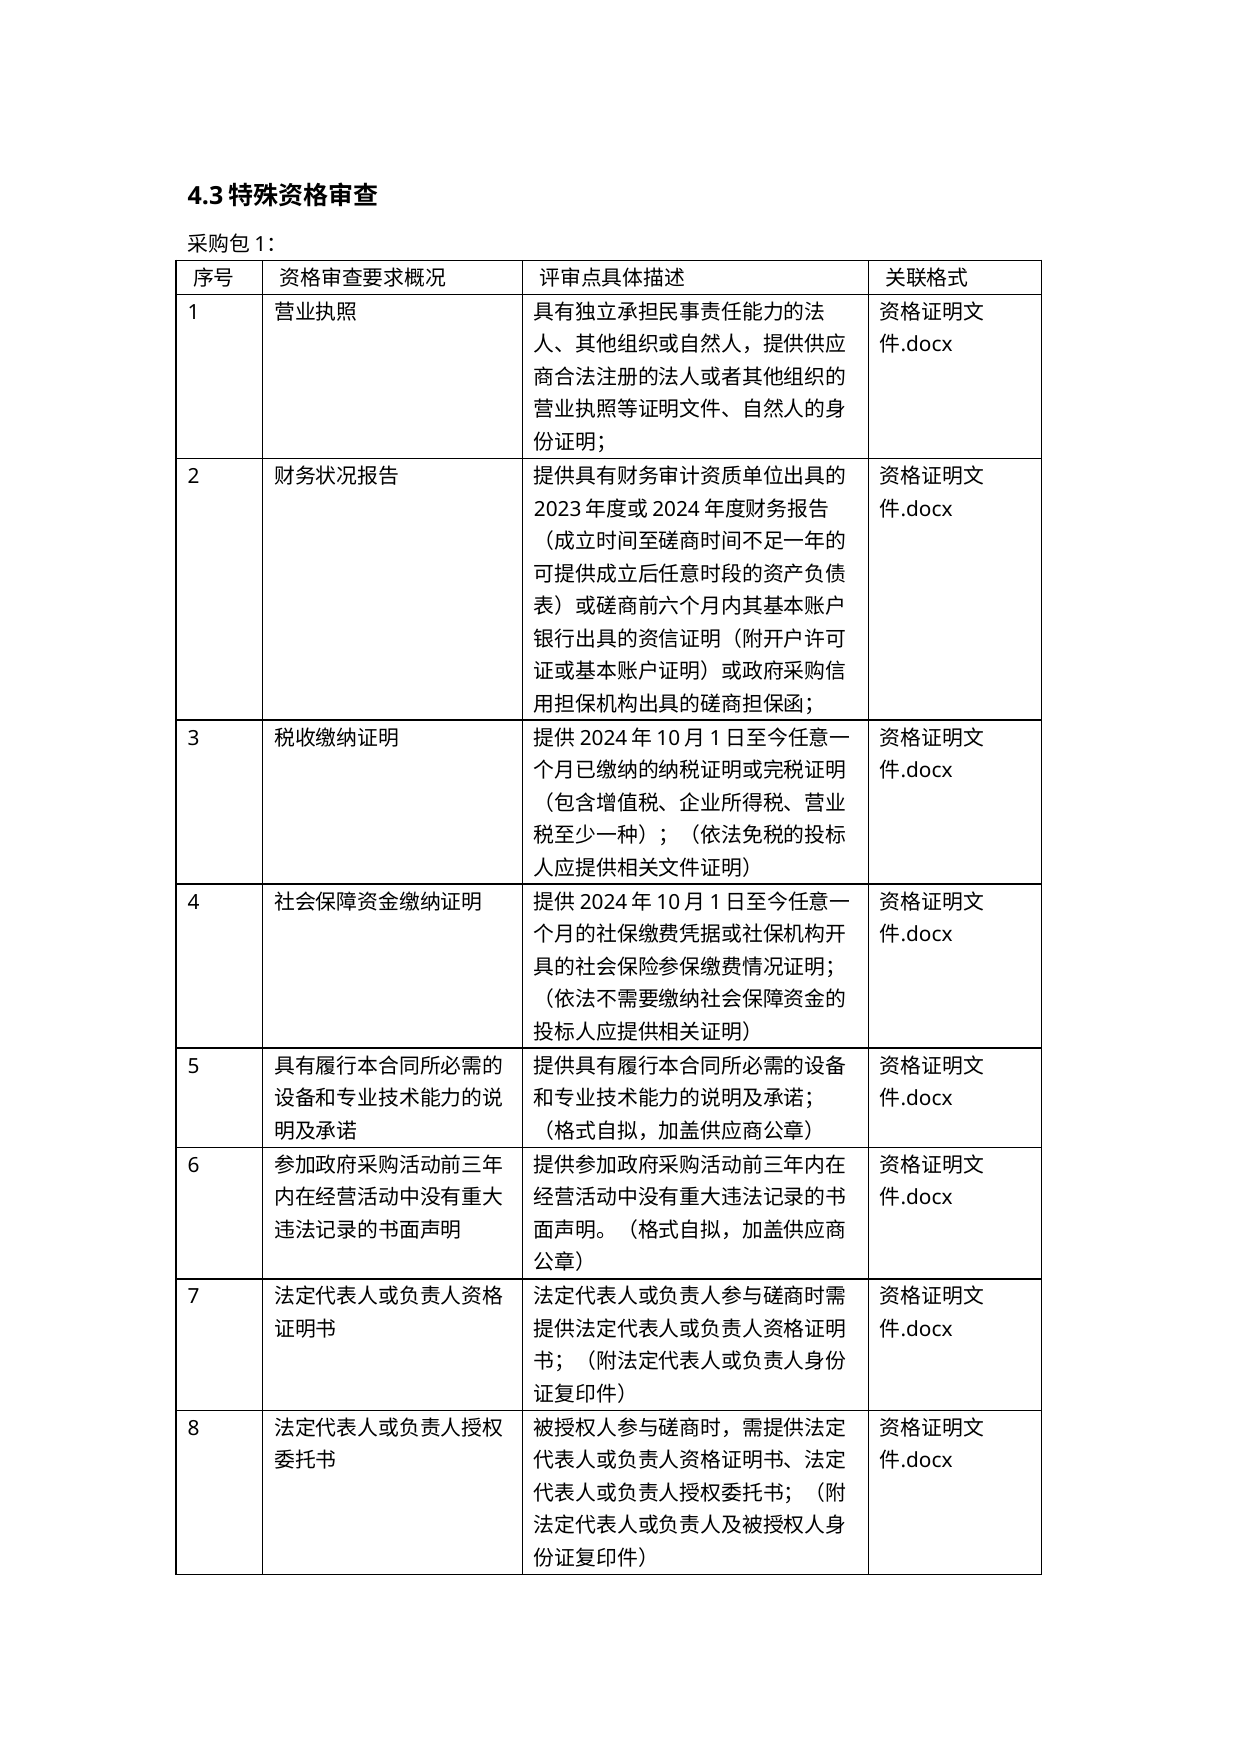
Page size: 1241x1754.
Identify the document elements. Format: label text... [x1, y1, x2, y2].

table_cell 法定代表人或负责人参与磋商时需提供法定代表人或负责人资格证明书；（附法定代表人或负责人身份证复印件） [523, 1280, 868, 1409]
table_header 资格审查要求概况 [263, 261, 522, 293]
table_cell 资格证明文件.docx [869, 721, 1041, 883]
table_cell 税收缴纳证明 [263, 721, 522, 883]
table_header 评审点具体描述 [523, 261, 868, 293]
table_cell 财务状况报告 [263, 459, 522, 719]
table_cell 资格证明文件.docx [869, 885, 1041, 1047]
table_cell 3 [177, 721, 262, 883]
table_cell 1 [177, 295, 262, 458]
table_cell 提供2024年10月1日至今任意一个月已缴纳的纳税证明或完税证明（包含增值税、企业所得税、营业税至少一种）；（依法免税的投标人应提供相关文件证明） [523, 721, 868, 883]
table_cell 提供具有财务审计资质单位出具的2023年度或2024年度财务报告（成立时间至磋商时间不足一年的可提供成立后任意时段的资产负债表）或磋商前六个月内其基本账户银行出具的资信证明（附开户许可证或基本账户证明）或政府采购信用担保机构出具的磋商担保函； [523, 459, 868, 719]
table_cell 资格证明文件.docx [869, 1411, 1041, 1573]
table_cell 4 [177, 885, 262, 1047]
table_cell 参加政府采购活动前三年内在经营活动中没有重大违法记录的书面声明 [263, 1148, 522, 1278]
table_cell 被授权人参与磋商时，需提供法定代表人或负责人资格证明书、法定代表人或负责人授权委托书；（附法定代表人或负责人及被授权人身份证复印件） [523, 1411, 868, 1573]
table_cell 资格证明文件.docx [869, 1049, 1041, 1146]
text 4.3特殊资格审查 [187, 162, 1053, 227]
table_cell 具有独立承担民事责任能力的法人、其他组织或自然人，提供供应商合法注册的法人或者其他组织的营业执照等证明文件、自然人的身份证明； [523, 295, 868, 458]
table_cell 资格证明文件.docx [869, 459, 1041, 719]
table_cell 资格证明文件.docx [869, 1280, 1041, 1409]
table_cell 营业执照 [263, 295, 522, 458]
table_cell 法定代表人或负责人资格证明书 [263, 1280, 522, 1409]
table_cell 提供具有履行本合同所必需的设备和专业技术能力的说明及承诺；（格式自拟，加盖供应商公章） [523, 1049, 868, 1146]
table_cell 8 [177, 1411, 262, 1573]
table_cell 5 [177, 1049, 262, 1146]
table_cell 资格证明文件.docx [869, 295, 1041, 458]
table_header 关联格式 [869, 261, 1041, 293]
table_cell 提供参加政府采购活动前三年内在经营活动中没有重大违法记录的书面声明。（格式自拟，加盖供应商公章） [523, 1148, 868, 1278]
table_header 序号 [177, 261, 262, 293]
table_cell 法定代表人或负责人授权委托书 [263, 1411, 522, 1573]
table_cell 社会保障资金缴纳证明 [263, 885, 522, 1047]
text 采购包1： [187, 227, 1053, 259]
table_cell 提供2024年10月1日至今任意一个月的社保缴费凭据或社保机构开具的社会保险参保缴费情况证明；（依法不需要缴纳社会保障资金的投标人应提供相关证明） [523, 885, 868, 1047]
table_cell 6 [177, 1148, 262, 1278]
table_cell 资格证明文件.docx [869, 1148, 1041, 1278]
table_cell 7 [177, 1280, 262, 1409]
table_cell 具有履行本合同所必需的设备和专业技术能力的说明及承诺 [263, 1049, 522, 1146]
table_cell 2 [177, 459, 262, 719]
